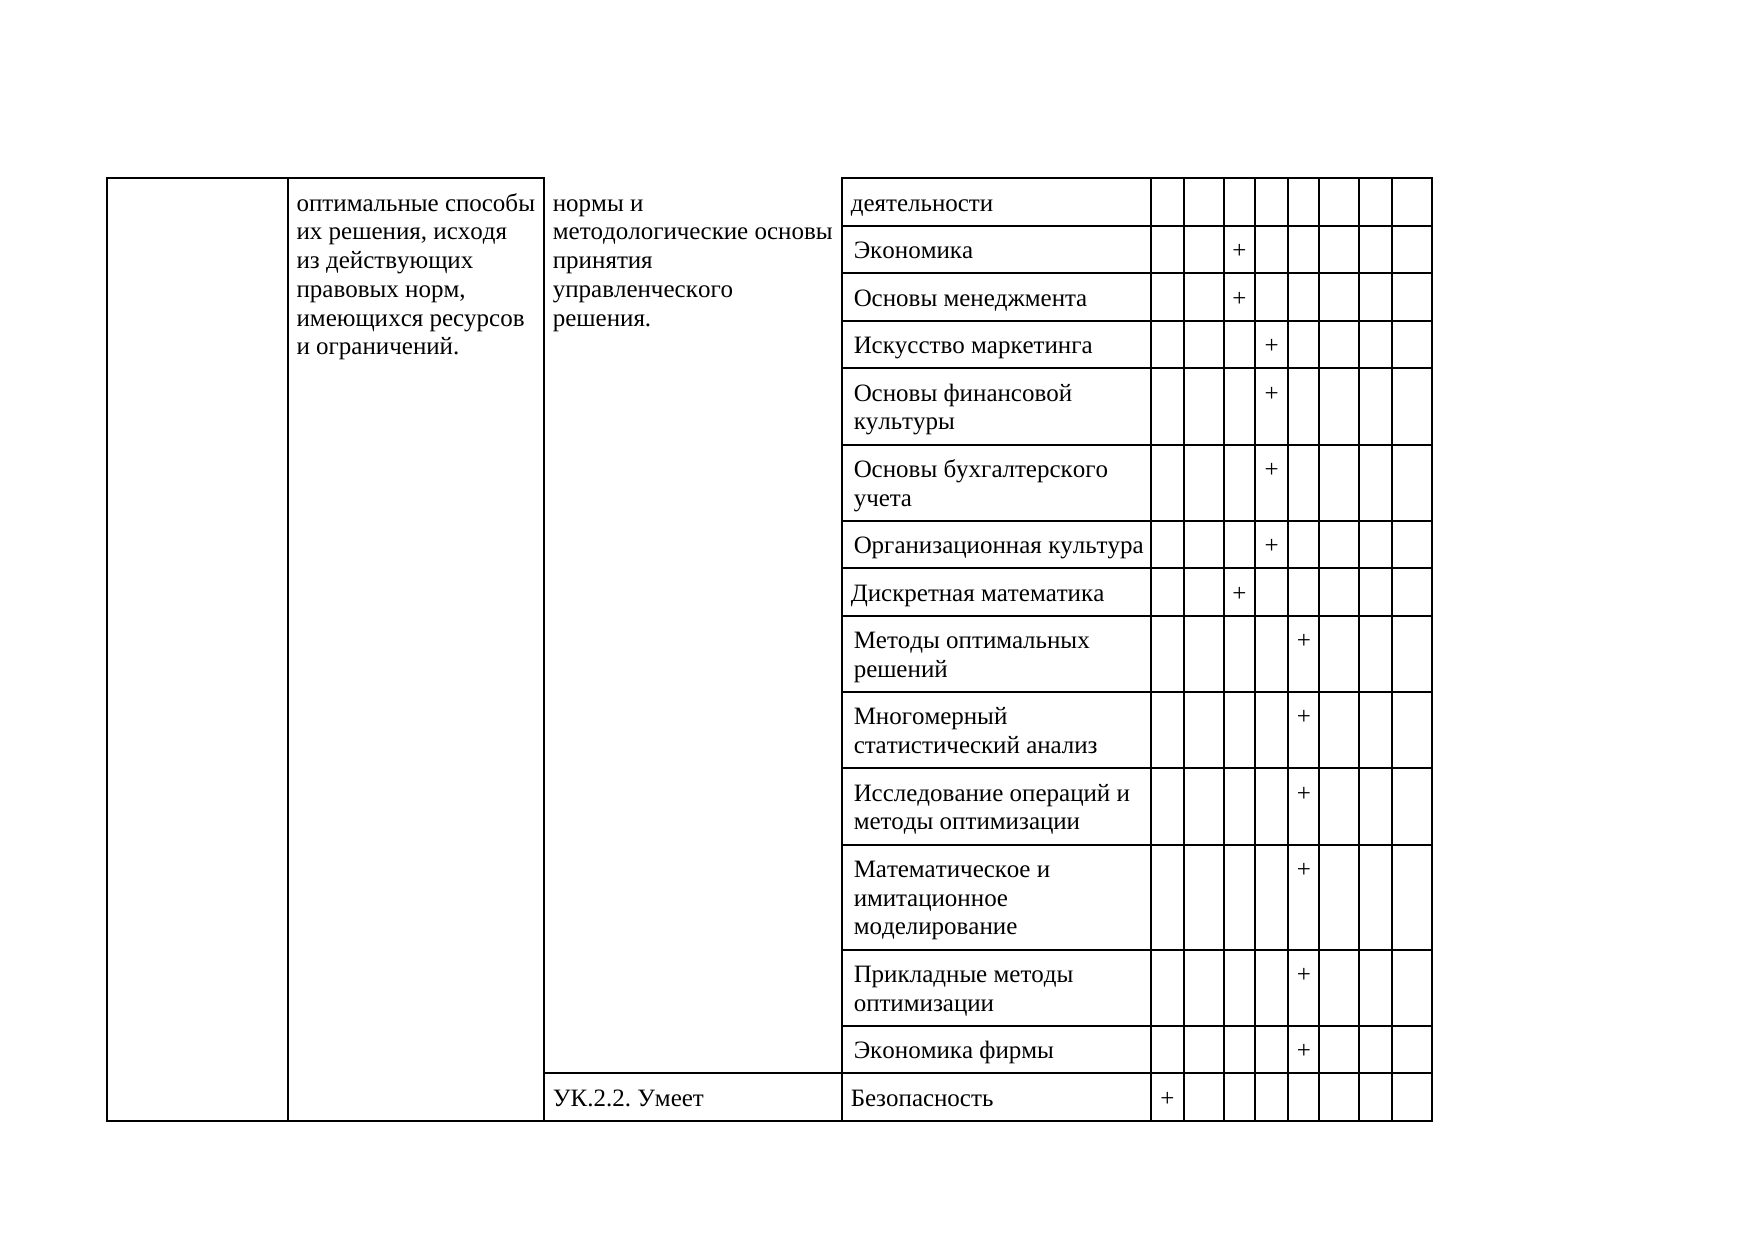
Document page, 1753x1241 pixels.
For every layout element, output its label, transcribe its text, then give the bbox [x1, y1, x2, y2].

table_cell [1225, 617, 1254, 691]
table_cell [1152, 274, 1183, 320]
table_cell [1320, 369, 1358, 443]
table_cell [1225, 322, 1254, 367]
table_cell [1256, 569, 1287, 615]
table_cell + [1289, 693, 1318, 767]
table_cell [1360, 569, 1391, 615]
table_cell [1393, 1074, 1431, 1120]
table_cell Организационная культура [843, 522, 1150, 567]
table_cell [1360, 446, 1391, 520]
table_cell + [1152, 1074, 1183, 1120]
table_cell Основы менеджмента [843, 274, 1150, 320]
table_cell [1152, 693, 1183, 767]
table_cell [1185, 569, 1223, 615]
table_cell [1289, 274, 1318, 320]
table_cell + [1225, 274, 1254, 320]
table_cell [1185, 369, 1223, 443]
table_cell Математическое и имитационное моделирование [843, 846, 1150, 948]
table_cell + [1289, 846, 1318, 948]
table_cell [1393, 846, 1431, 948]
table_cell [1152, 446, 1183, 520]
table_cell [1289, 569, 1318, 615]
table_cell [1152, 322, 1183, 367]
table_cell [1225, 522, 1254, 567]
table_cell [1393, 769, 1431, 843]
table_cell [1393, 446, 1431, 520]
table_cell [1256, 179, 1287, 225]
table_cell [1185, 769, 1223, 843]
table_cell [1185, 1027, 1223, 1072]
table_cell [1256, 227, 1287, 272]
table_cell + [1289, 769, 1318, 843]
table_cell [1152, 951, 1183, 1025]
table_cell [1393, 1027, 1431, 1072]
table_cell [1360, 617, 1391, 691]
table_cell [1185, 522, 1223, 567]
table_cell [1360, 1027, 1391, 1072]
table_cell [1225, 951, 1254, 1025]
table_cell [1289, 322, 1318, 367]
table_cell [1152, 522, 1183, 567]
table_cell [1256, 846, 1287, 948]
table_cell [1320, 769, 1358, 843]
table_cell [1152, 769, 1183, 843]
table_cell [1152, 569, 1183, 615]
table_cell Методы оптимальных решений [843, 617, 1150, 691]
table_cell [1393, 522, 1431, 567]
table_cell + [1289, 951, 1318, 1025]
table_cell [1393, 274, 1431, 320]
table_cell [1185, 617, 1223, 691]
table_cell [1320, 951, 1358, 1025]
table_cell [1393, 179, 1431, 225]
table_cell Основы финансовой культуры [843, 369, 1150, 443]
table_cell [1256, 693, 1287, 767]
table_cell [1185, 274, 1223, 320]
table_cell [1256, 769, 1287, 843]
table_cell [1289, 179, 1318, 225]
table_cell [1360, 846, 1391, 948]
table_cell [1320, 227, 1358, 272]
table_cell + [1256, 446, 1287, 520]
table_cell [1256, 1027, 1287, 1072]
table_cell + [1225, 569, 1254, 615]
table_cell [1185, 227, 1223, 272]
table_cell + [1185, 179, 1223, 225]
table_cell [1360, 227, 1391, 272]
table_cell + [1256, 322, 1287, 367]
table_cell [1152, 617, 1183, 691]
table_cell [1320, 693, 1358, 767]
table_cell [1256, 274, 1287, 320]
table_cell [1289, 1074, 1318, 1120]
table_cell Прикладные методы оптимизации [843, 951, 1150, 1025]
table_cell [1320, 1027, 1358, 1072]
table_cell [1360, 1074, 1391, 1120]
table_cell [1320, 179, 1358, 225]
table_cell [1225, 179, 1254, 225]
table_cell + [1289, 617, 1318, 691]
table_cell [1225, 1074, 1254, 1120]
table_cell [1185, 951, 1223, 1025]
table_cell [1185, 693, 1223, 767]
table_cell [1185, 1074, 1223, 1120]
table_cell Экономика [843, 227, 1150, 272]
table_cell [843, 1074, 1150, 1120]
table_cell [1152, 369, 1183, 443]
table_cell [1320, 846, 1358, 948]
table_cell [1256, 951, 1287, 1025]
table_cell [1225, 446, 1254, 520]
table_cell [1320, 617, 1358, 691]
table_cell [1185, 846, 1223, 948]
table_cell [1152, 1027, 1183, 1072]
table_cell [1393, 227, 1431, 272]
table_cell [1360, 769, 1391, 843]
table_cell [1152, 179, 1183, 225]
table_cell [1320, 569, 1358, 615]
table_cell [1256, 617, 1287, 691]
table_cell [1185, 322, 1223, 367]
table_cell Дискретная математика [843, 569, 1150, 615]
table_cell + [1289, 1027, 1318, 1072]
table_cell [1225, 693, 1254, 767]
table_cell [1360, 951, 1391, 1025]
table_cell [1289, 522, 1318, 567]
table_cell [1360, 693, 1391, 767]
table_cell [545, 1074, 841, 1120]
table_cell [1185, 446, 1223, 520]
table_cell [1225, 369, 1254, 443]
table_cell Основы бухгалтерского учета [843, 446, 1150, 520]
table_cell [1393, 369, 1431, 443]
table_cell [1360, 369, 1391, 443]
table_cell [1320, 1074, 1358, 1120]
table_cell [1225, 769, 1254, 843]
table_cell [1360, 522, 1391, 567]
table_cell [1320, 322, 1358, 367]
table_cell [843, 179, 1150, 225]
table_cell [1320, 446, 1358, 520]
table_cell [1256, 1074, 1287, 1120]
table_cell [1289, 227, 1318, 272]
table_cell + [1225, 227, 1254, 272]
table_cell [1393, 951, 1431, 1025]
table_cell Многомерный статистический анализ [843, 693, 1150, 767]
table_cell [1393, 569, 1431, 615]
table_cell [1320, 522, 1358, 567]
table_cell [1360, 179, 1391, 225]
table_cell [1393, 617, 1431, 691]
table_cell [1360, 274, 1391, 320]
table_cell [1225, 846, 1254, 948]
table_cell [1152, 846, 1183, 948]
table_cell + [1256, 522, 1287, 567]
table_cell Экономика фирмы [843, 1027, 1150, 1072]
table_cell [1393, 693, 1431, 767]
table_cell [1289, 446, 1318, 520]
table_cell Исследование операций и методы оптимизации [843, 769, 1150, 843]
table_cell [1320, 274, 1358, 320]
table_cell [1225, 1027, 1254, 1072]
table_cell [1360, 322, 1391, 367]
table_cell + [1256, 369, 1287, 443]
table_cell [1289, 369, 1318, 443]
table_cell Искусство маркетинга [843, 322, 1150, 367]
table_cell [1393, 322, 1431, 367]
table_cell [1152, 227, 1183, 272]
